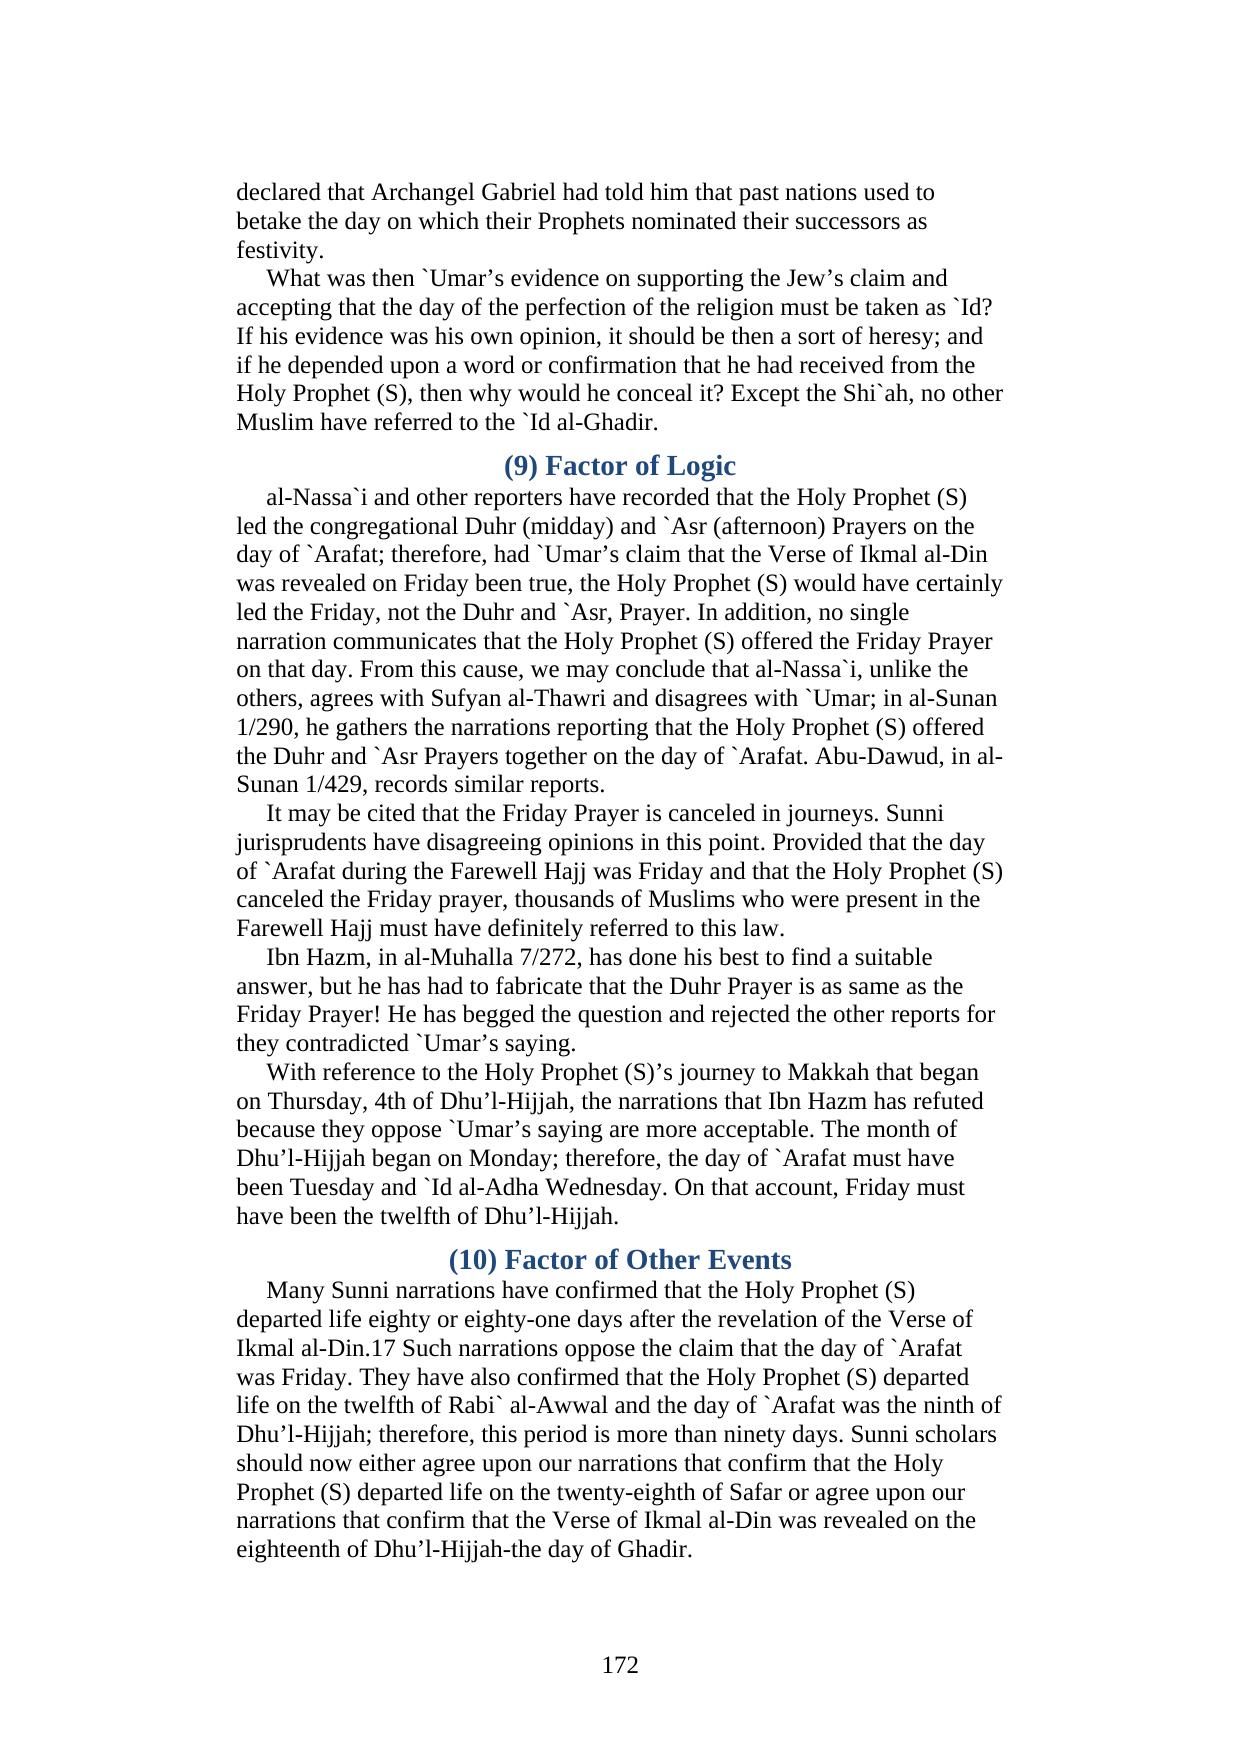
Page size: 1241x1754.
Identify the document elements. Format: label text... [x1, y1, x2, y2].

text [236, 177, 1004, 263]
text It may be cited that the Friday Prayer is canceled in journeys. Sunni jurisprudents have disagreeing opinions in this point. Provided that the day of `Arafat during the Farewell Hajj was Friday and that the Holy Prophet (S) canceled the Friday prayer, thousands of Muslims who were present in the Farewell Hajj must have definitely referred to this law. [236, 798, 1004, 942]
text With reference to the Holy Prophet (S)’s journey to Makkah that began on Thursday, 4th of Dhu’l-Hijjah, the narrations that Ibn Hazm has refuted because they oppose `Umar’s saying are more acceptable. The month of Dhu’l-Hijjah began on Monday; therefore, the day of `Arafat must have been Tuesday and `Id al-Adha Wednesday. On that account, Friday must have been the twelfth of Dhu’l-Hijjah. [236, 1057, 1004, 1229]
subtitle (10) Factor of Other Events [236, 1242, 1004, 1276]
text Many Sunni narrations have confirmed that the Holy Prophet (S) departed life eighty or eighty-one days after the revelation of the Verse of Ikmal al-Din.17 Such narrations oppose the claim that the day of `Arafat was Friday. They have also confirmed that the Holy Prophet (S) departed life on the twelfth of Rabi` al-Awwal and the day of `Arafat was the ninth of Dhu’l-Hijjah; therefore, this period is more than ninety days. Sunni scholars should now either agree upon our narrations that confirm that the Holy Prophet (S) departed life on the twenty-eighth of Safar or agree upon our narrations that confirm that the Verse of Ikmal al-Din was revealed on the eighteenth of Dhu’l-Hijjah-the day of Ghadir. [236, 1276, 1004, 1563]
text al-Nassa`i and other reporters have recorded that the Holy Prophet (S) led the congregational Duhr (midday) and `Asr (afternoon) Prayers on the day of `Arafat; therefore, had `Umar’s claim that the Verse of Ikmal al-Din was revealed on Friday been true, the Holy Prophet (S) would have certainly led the Friday, not the Duhr and `Asr, Prayer. In addition, no single narration communicates that the Holy Prophet (S) offered the Friday Prayer on that day. From this cause, we may conclude that al-Nassa`i, unlike the others, agrees with Sufyan al-Thawri and disagrees with `Umar; in al-Sunan 1/290, he gathers the narrations reporting that the Holy Prophet (S) offered the Duhr and `Asr Prayers together on the day of `Arafat. Abu-Dawud, in al-Sunan 1/429, records similar reports. [236, 482, 1004, 798]
subtitle (9) Factor of Logic [236, 448, 1004, 482]
text What was then `Umar’s evidence on supporting the Jew’s claim and accepting that the day of the perfection of the religion must be taken as `Id? If his evidence was his own opinion, it should be then a sort of heresy; and if he depended upon a word or confirmation that he had received from the Holy Prophet (S), then why would he conceal it? Except the Shi`ah, no other Muslim have referred to the `Id al-Ghadir. [236, 263, 1004, 436]
text Ibn Hazm, in al-Muhalla 7/272, has done his best to find a suitable answer, but he has had to fabricate that the Duhr Prayer is as same as the Friday Prayer! He has begged the question and rejected the other reports for they contradicted `Umar’s saying. [236, 942, 1004, 1057]
